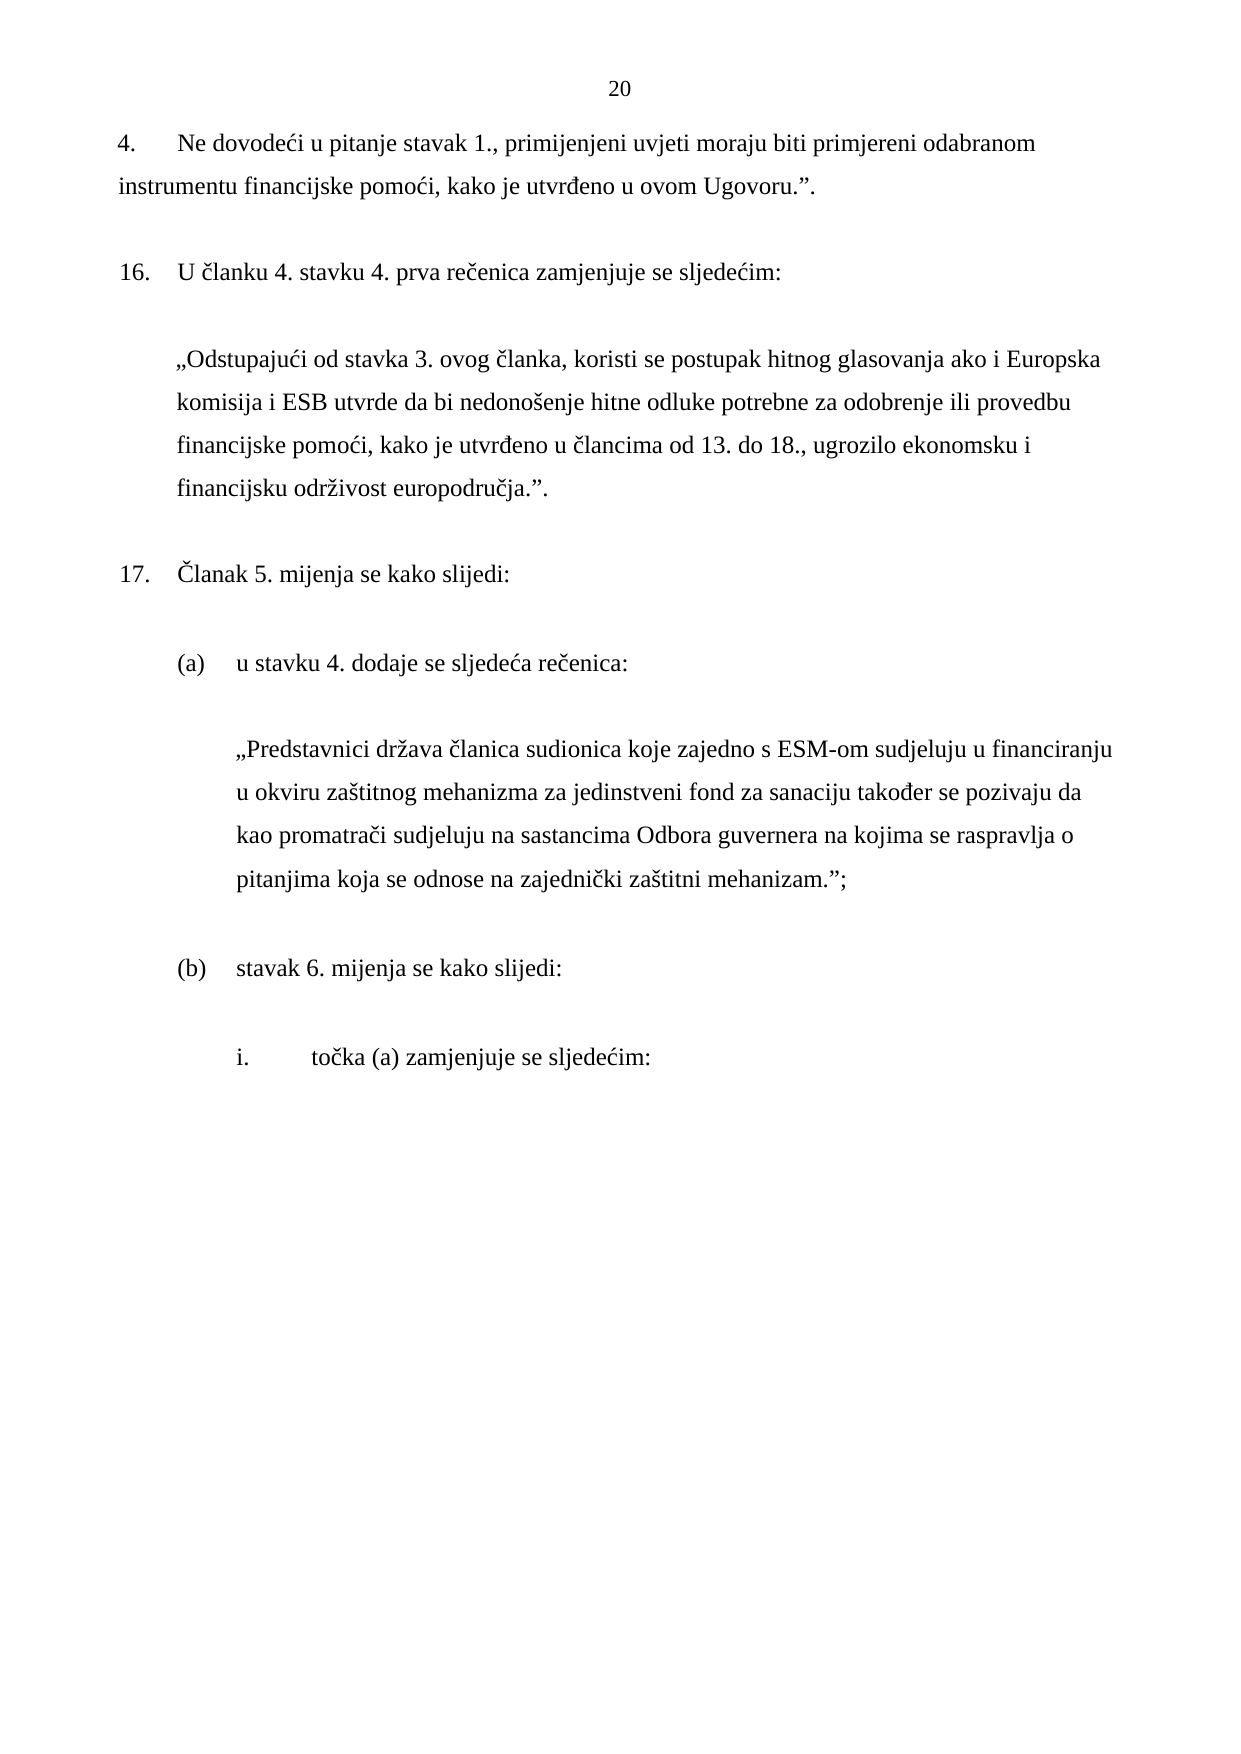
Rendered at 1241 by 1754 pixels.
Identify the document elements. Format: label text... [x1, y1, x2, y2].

text „Predstavnici država članica sudionica koje zajedno s ESM-om sudjeluju u financiranju u okviru zaštitnog mehanizma za jedinstveni fond za sanaciju također se pozivaju da kao promatrači sudjeluju na sastancima Odbora guvernera na kojima se raspravlja o pitanjima koja se odnose na zajednički zaštitni mehanizam.”; [235, 734, 1121, 892]
list točka (a) zamjenjuje se sljedećim: [236, 1042, 1121, 1071]
text 16. U članku 4. stavku 4. prva rečenica zamjenjuje se sljedećim: [119, 257, 1121, 286]
text (b) stavak 6. mijenja se kako slijedi: [177, 953, 1121, 982]
text 17. Članak 5. mijenja se kako slijedi: [119, 559, 1121, 588]
text (a) u stavku 4. dodaje se sljedeća rečenica: [177, 648, 1121, 677]
text „Odstupajući od stavka 3. ovog članka, koristi se postupak hitnog glasovanja ako i Europska komisija i ESB utvrde da bi nedonošenje hitne odluke potrebne za odobrenje ili provedbu financijske pomoći, kako je utvrđeno u člancima od 13. do 18., ugrozilo ekonomsku i financijsku održivost europodručja.”. [175, 344, 1120, 502]
text 4. Ne dovodeći u pitanje stavak 1., primijenjeni uvjeti moraju biti primjereni odabranom instrumentu financijske pomoći, kako je utvrđeno u ovom Ugovoru.”. [117, 128, 1120, 199]
